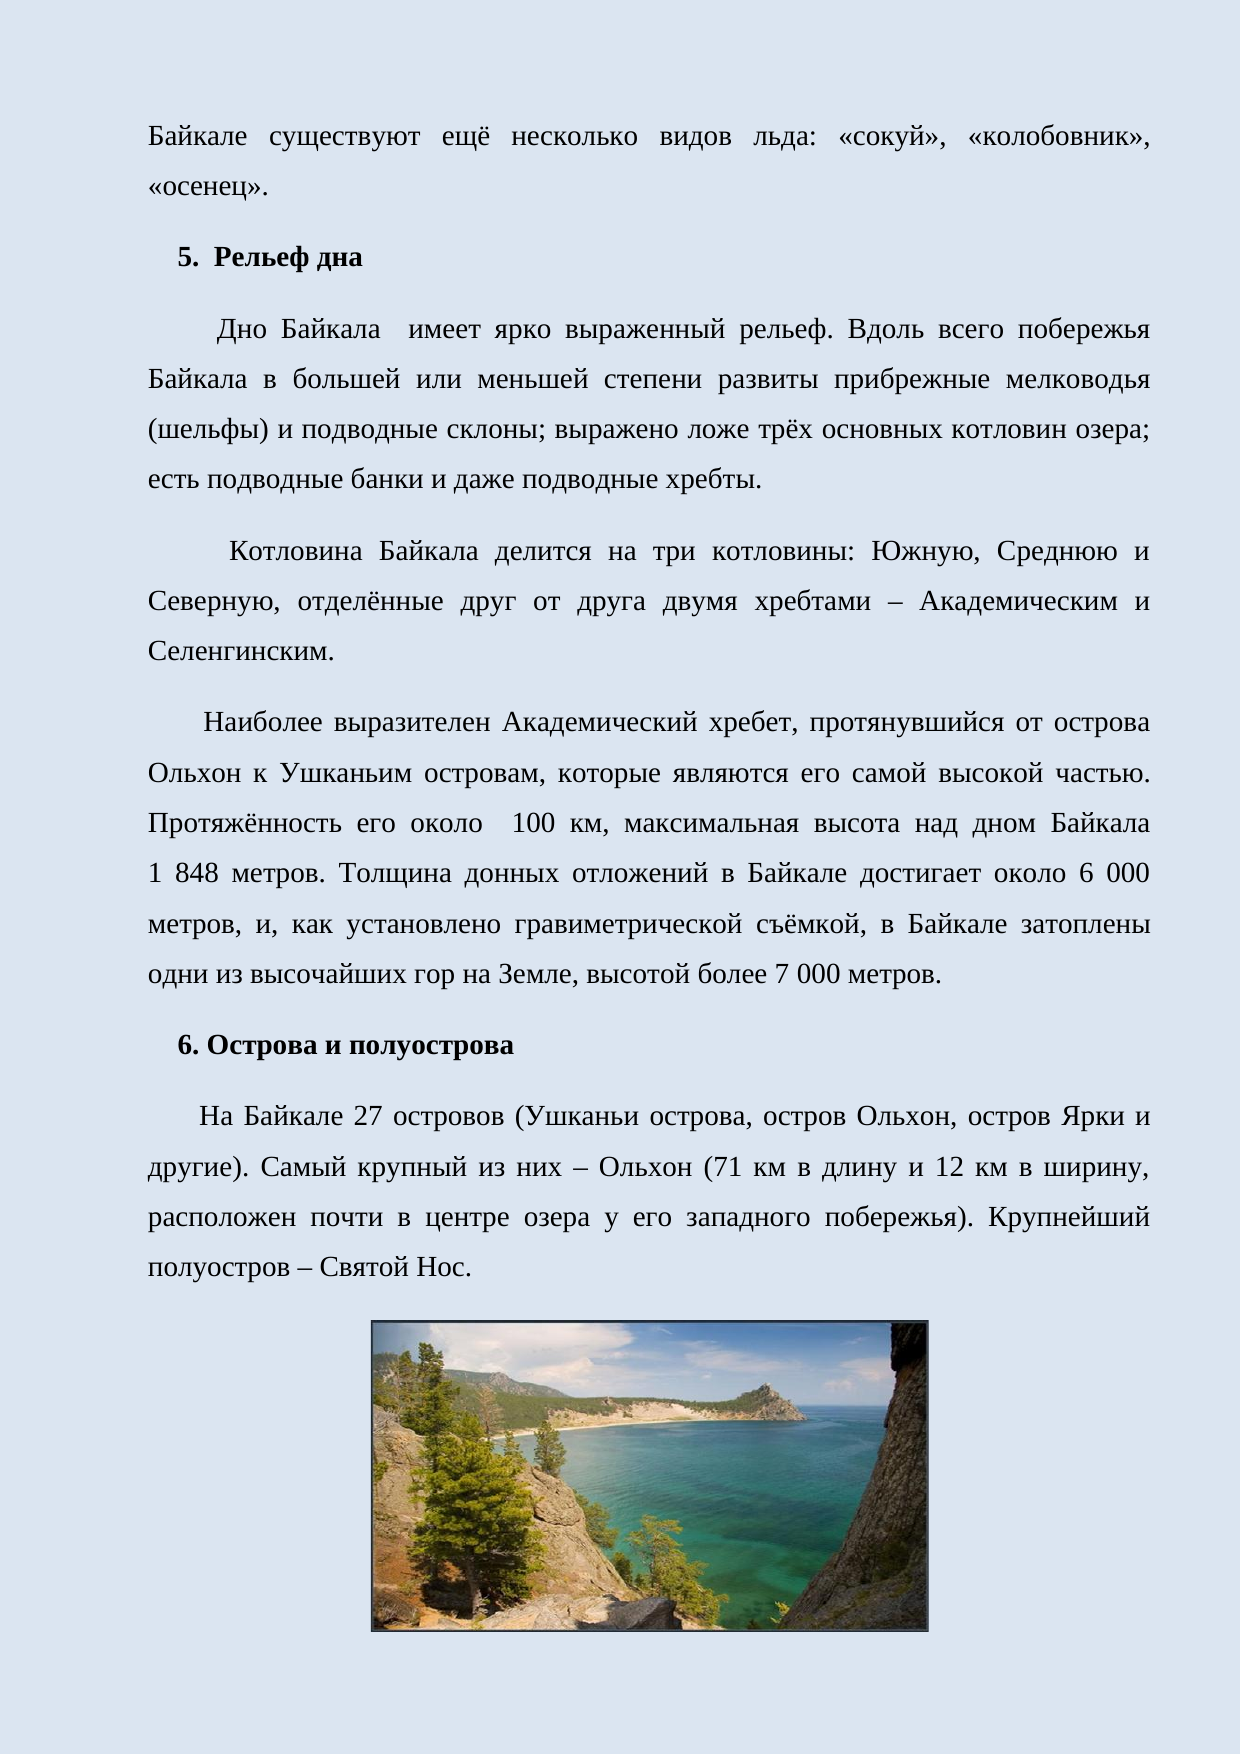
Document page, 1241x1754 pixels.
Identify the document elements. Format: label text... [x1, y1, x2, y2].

text 6. Острова и полуострова [177, 1027, 1152, 1061]
text Котловина Байкала делится на три котловины: Южную, Среднюю и Северную, отделённые друг от друга двумя хребтами – Академическим и Селенгинским. [148, 533, 1152, 667]
text Дно Байкала имеет ярко выраженный рельеф. Вдоль всего побережья Байкала в большей или меньшей степени развиты прибрежные мелководья (шельфы) и подводные склоны; выражено ложе трёх основных котловин озера; есть подводные банки и даже подводные хребты. [148, 311, 1152, 495]
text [148, 118, 1152, 202]
text Наиболее выразителен Академический хребет, протянувшийся от острова Ольхон к Ушканьим островам, которые являются его самой высокой частью. Протяжённость его около 100 км, максимальная высота над дном Байкала 1 848 метров. Толщина донных отложений в Байкале достигает около 6 000 метров, и, как установлено гравиметрической съёмкой, в Байкале затоплены одни из высочайших гор на Земле, высотой более 7 000 метров. [148, 704, 1152, 990]
picture [370, 1320, 929, 1632]
text 5. Рельеф дна [177, 239, 1152, 273]
text На Байкале 27 островов (Ушканьи острова, остров Ольхон, остров Ярки и другие). Самый крупный из них – Ольхон (71 км в длину и 12 км в ширину, расположен почти в центре озера у его западного побережья). Крупнейший полуостров – Святой Нос. [148, 1098, 1152, 1283]
